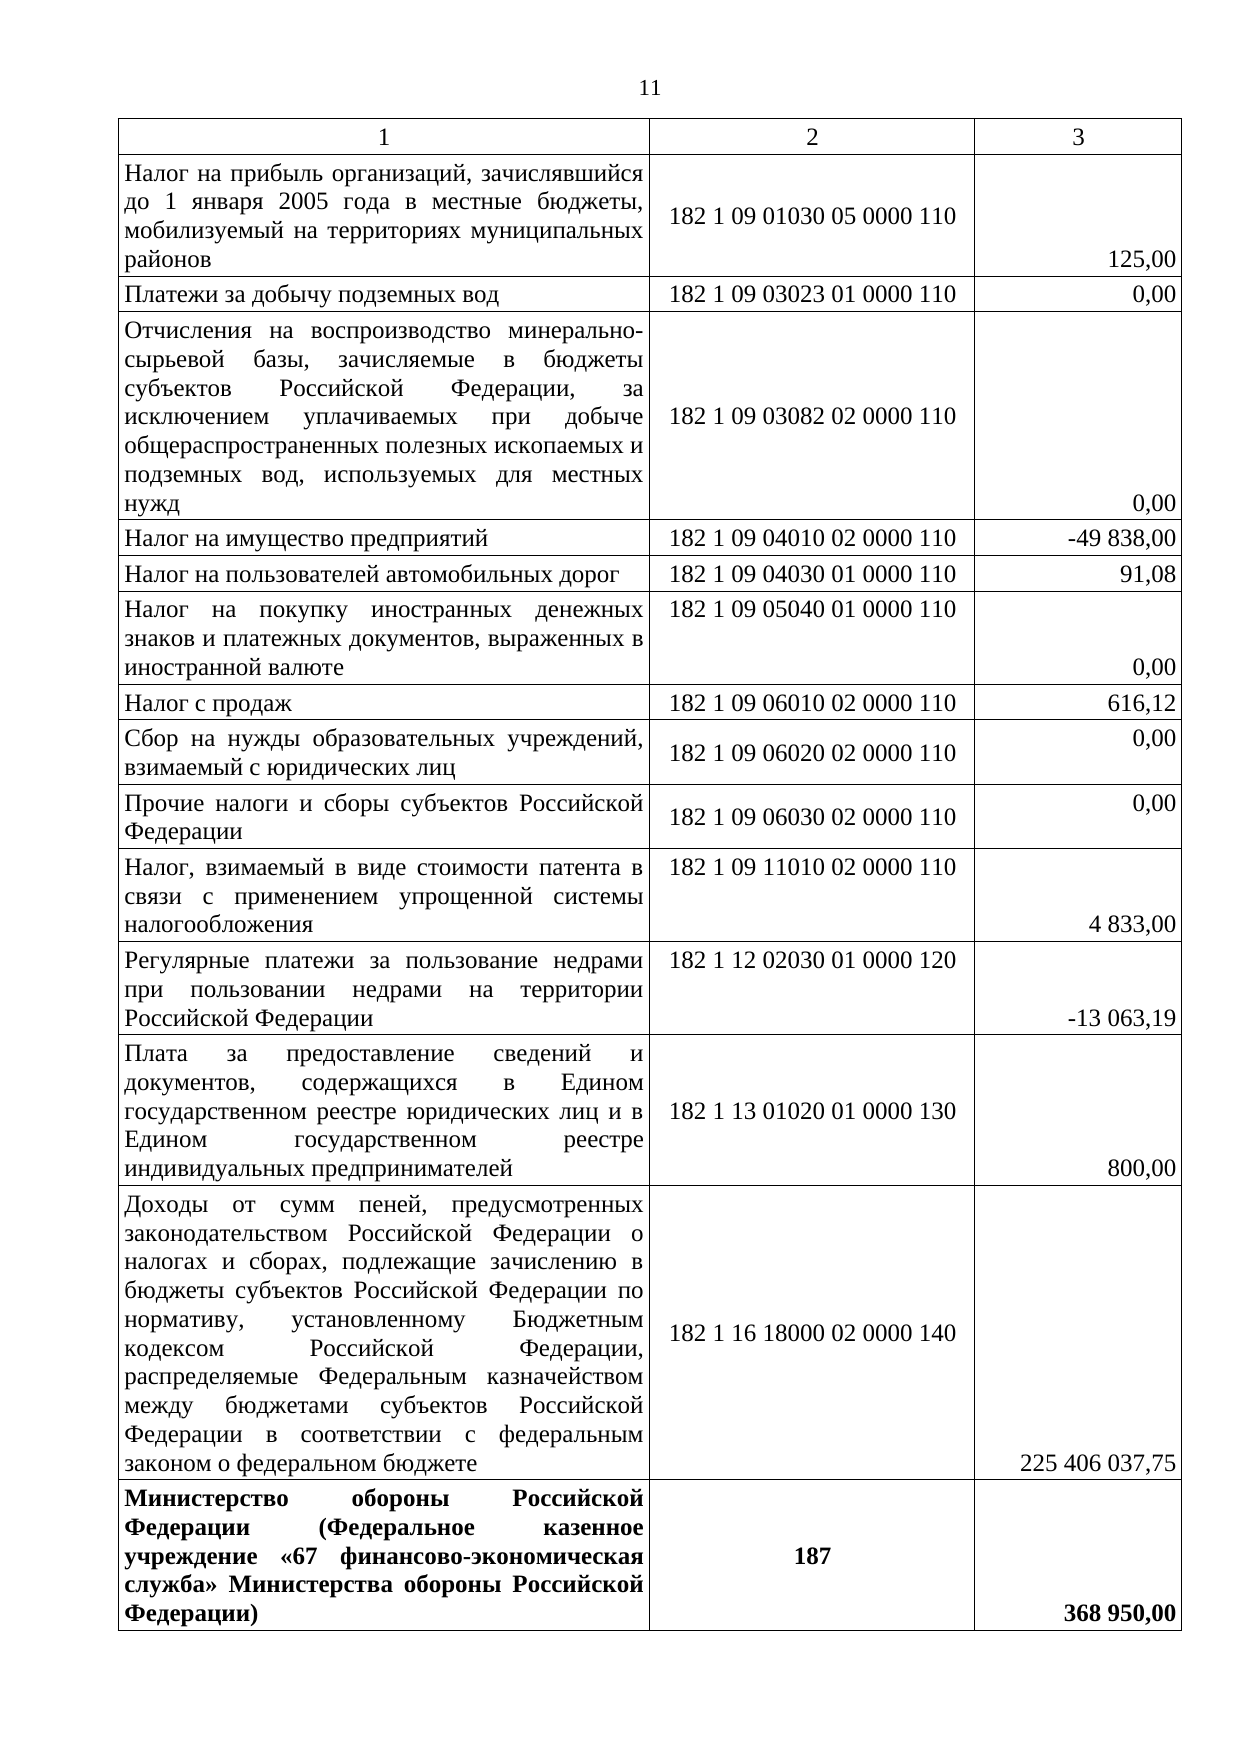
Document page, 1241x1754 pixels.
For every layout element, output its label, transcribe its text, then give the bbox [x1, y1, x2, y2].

table_cell 182 1 09 06010 02 0000 110 [650, 685, 974, 719]
table_cell 182 1 09 05040 01 0000 110 [650, 592, 974, 684]
table_cell 182 1 16 18000 02 0000 140 [650, 1186, 974, 1479]
table_cell 182 1 09 04010 02 0000 110 [650, 520, 974, 555]
table_cell Сбор на нужды образовательных учреждений, взимаемый с юридических лиц [119, 720, 649, 784]
table_cell 0,00 [975, 312, 1181, 519]
table_header 1 [119, 119, 649, 154]
table_cell 182 1 12 02030 01 0000 120 [650, 942, 974, 1034]
table_cell 0,00 [975, 277, 1181, 311]
table_cell Прочие налоги и сборы субъектов Российской Федерации [119, 785, 649, 848]
table_cell Платежи за добычу подземных вод [119, 277, 649, 311]
table_cell 0,00 [975, 592, 1181, 684]
table_cell 182 1 09 04030 01 0000 110 [650, 556, 974, 591]
table_cell -49 838,00 [975, 520, 1181, 555]
table_cell Плата за предоставление сведений и документов, содержащихся в Едином государственном реестре юридических лиц и в Едином государственном реестре индивидуальных предпринимателей [119, 1035, 649, 1185]
table_cell 125,00 [975, 155, 1181, 276]
table_cell Налог с продаж [119, 685, 649, 719]
table_cell -13 063,19 [975, 942, 1181, 1034]
table_cell 187 [650, 1480, 974, 1630]
table_header 3 [975, 119, 1181, 154]
table_cell 0,00 [975, 785, 1181, 848]
table_cell 182 1 09 11010 02 0000 110 [650, 849, 974, 941]
table_cell Налог на имущество предприятий [119, 520, 649, 555]
table_cell 182 1 09 06020 02 0000 110 [650, 720, 974, 784]
table_cell Доходы от сумм пеней, предусмотренных законодательством Российской Федерации о налогах и сборах, подлежащие зачислению в бюджеты субъектов Российской Федерации по нормативу, установленному Бюджетным кодексом Российской Федерации, распределяемые Федеральным казначейством между бюджетами субъектов Российской Федерации в соответствии с федеральным законом о федеральном бюджете [119, 1186, 649, 1479]
table_cell Отчисления на воспроизводство минерально-сырьевой базы, зачисляемые в бюджеты субъектов Российской Федерации, за исключением уплачиваемых при добыче общераспространенных полезных ископаемых и подземных вод, используемых для местных нужд [119, 312, 649, 519]
table_cell 182 1 09 01030 05 0000 110 [650, 155, 974, 276]
table_cell 182 1 09 06030 02 0000 110 [650, 785, 974, 848]
table_header 2 [650, 119, 974, 154]
table_cell Налог на пользователей автомобильных дорог [119, 556, 649, 591]
table_cell 368 950,00 [975, 1480, 1181, 1630]
table_cell Налог на покупку иностранных денежных знаков и платежных документов, выраженных в иностранной валюте [119, 592, 649, 684]
table_cell 182 1 09 03082 02 0000 110 [650, 312, 974, 519]
table_cell Министерство обороны Российской Федерации (Федеральное казенное учреждение «67 финансово-экономическая служба» Министерства обороны Российской Федерации) [119, 1480, 649, 1630]
table_cell 182 1 13 01020 01 0000 130 [650, 1035, 974, 1185]
table_cell Налог, взимаемый в виде стоимости патента в связи с применением упрощенной системы налогообложения [119, 849, 649, 941]
table_cell 4 833,00 [975, 849, 1181, 941]
table_cell 616,12 [975, 685, 1181, 719]
table_cell Налог на прибыль организаций, зачислявшийся до 1 января 2005 года в местные бюджеты, мобилизуемый на территориях муниципальных районов [119, 155, 649, 276]
table_cell 182 1 09 03023 01 0000 110 [650, 277, 974, 311]
table_cell Регулярные платежи за пользование недрами при пользовании недрами на территории Российской Федерации [119, 942, 649, 1034]
table_cell 225 406 037,75 [975, 1186, 1181, 1479]
table_cell 91,08 [975, 556, 1181, 591]
table_cell 0,00 [975, 720, 1181, 784]
table_cell 800,00 [975, 1035, 1181, 1185]
